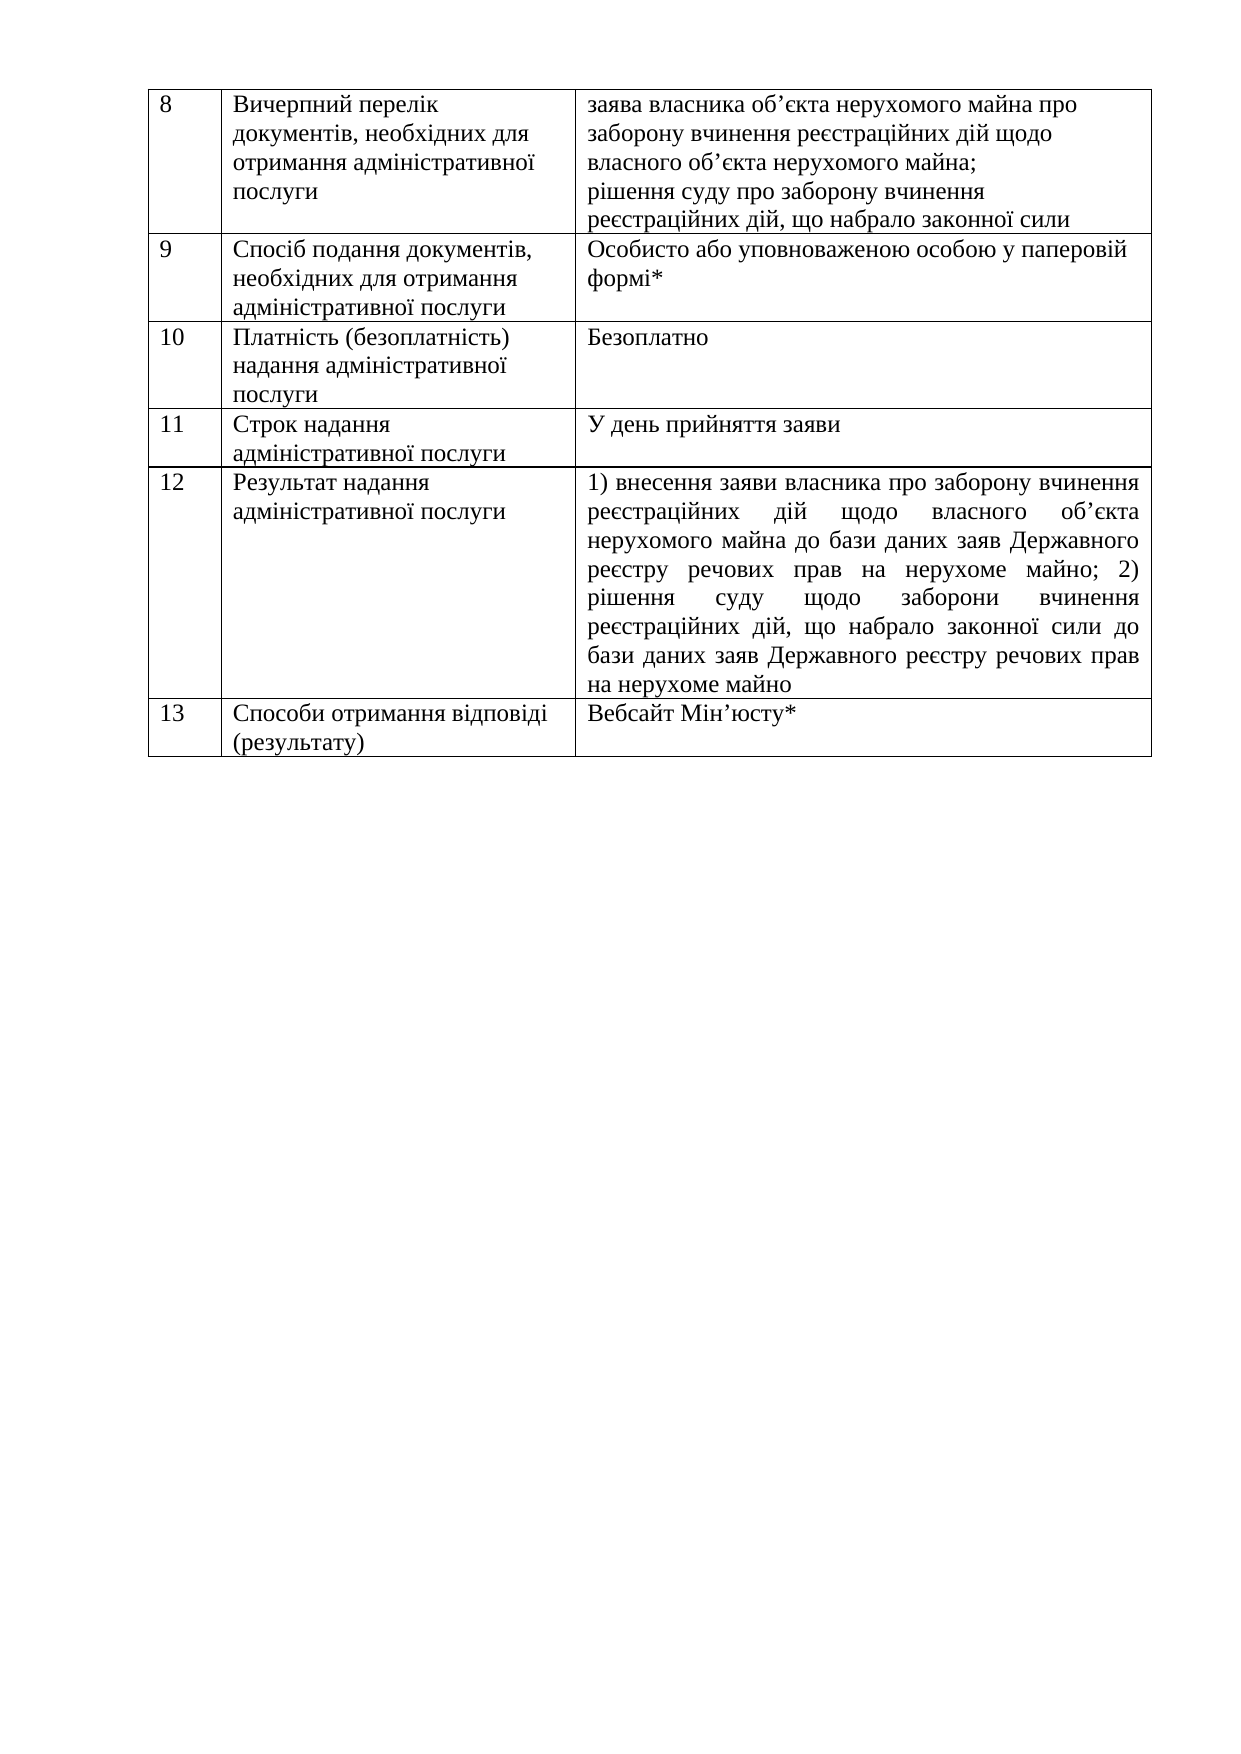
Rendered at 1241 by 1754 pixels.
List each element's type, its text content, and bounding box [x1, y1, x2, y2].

table_cell Платність (безоплатність) надання адміністративної послуги [222, 322, 575, 408]
table_cell Строк надання адміністративної послуги [222, 409, 575, 466]
table_cell Спосіб подання документів, необхідних для отримання адміністративної послуги [222, 234, 575, 321]
table_cell 8 [149, 90, 221, 233]
table_cell Вебсайт Мін’юсту* [576, 699, 1151, 756]
table_cell 9 [149, 234, 221, 321]
table_cell Вичерпний перелік документів, необхідних для отримання адміністративної послуги [222, 90, 575, 233]
table_cell 13 [149, 699, 221, 756]
table_cell 11 [149, 409, 221, 466]
table_cell Особисто або уповноваженою особою у паперовій формі* [576, 234, 1151, 321]
table_cell 10 [149, 322, 221, 408]
table_cell заява власника об’єкта нерухомого майна про заборону вчинення реєстраційних дій щодо власного об’єкта нерухомого майна; рішення суду про заборону вчинення реєстраційних дій, що набрало законної сили [576, 90, 1151, 233]
table_cell 12 [149, 468, 221, 697]
table_cell Способи отримання відповіді (результату) [222, 699, 575, 756]
table_cell Результат надання адміністративної послуги [222, 468, 575, 697]
table_cell У день прийняття заяви [576, 409, 1151, 466]
table_cell Безоплатно [576, 322, 1151, 408]
table_cell 1) внесення заяви власника про заборону вчинення реєстраційних дій щодо власного об’єкта нерухомого майна до бази даних заяв Державного реєстру речових прав на нерухоме майно; 2) рішення суду щодо заборони вчинення реєстраційних дій, що набрало законної сили до бази даних заяв Державного реєстру речових прав на нерухоме майно [576, 468, 1151, 697]
